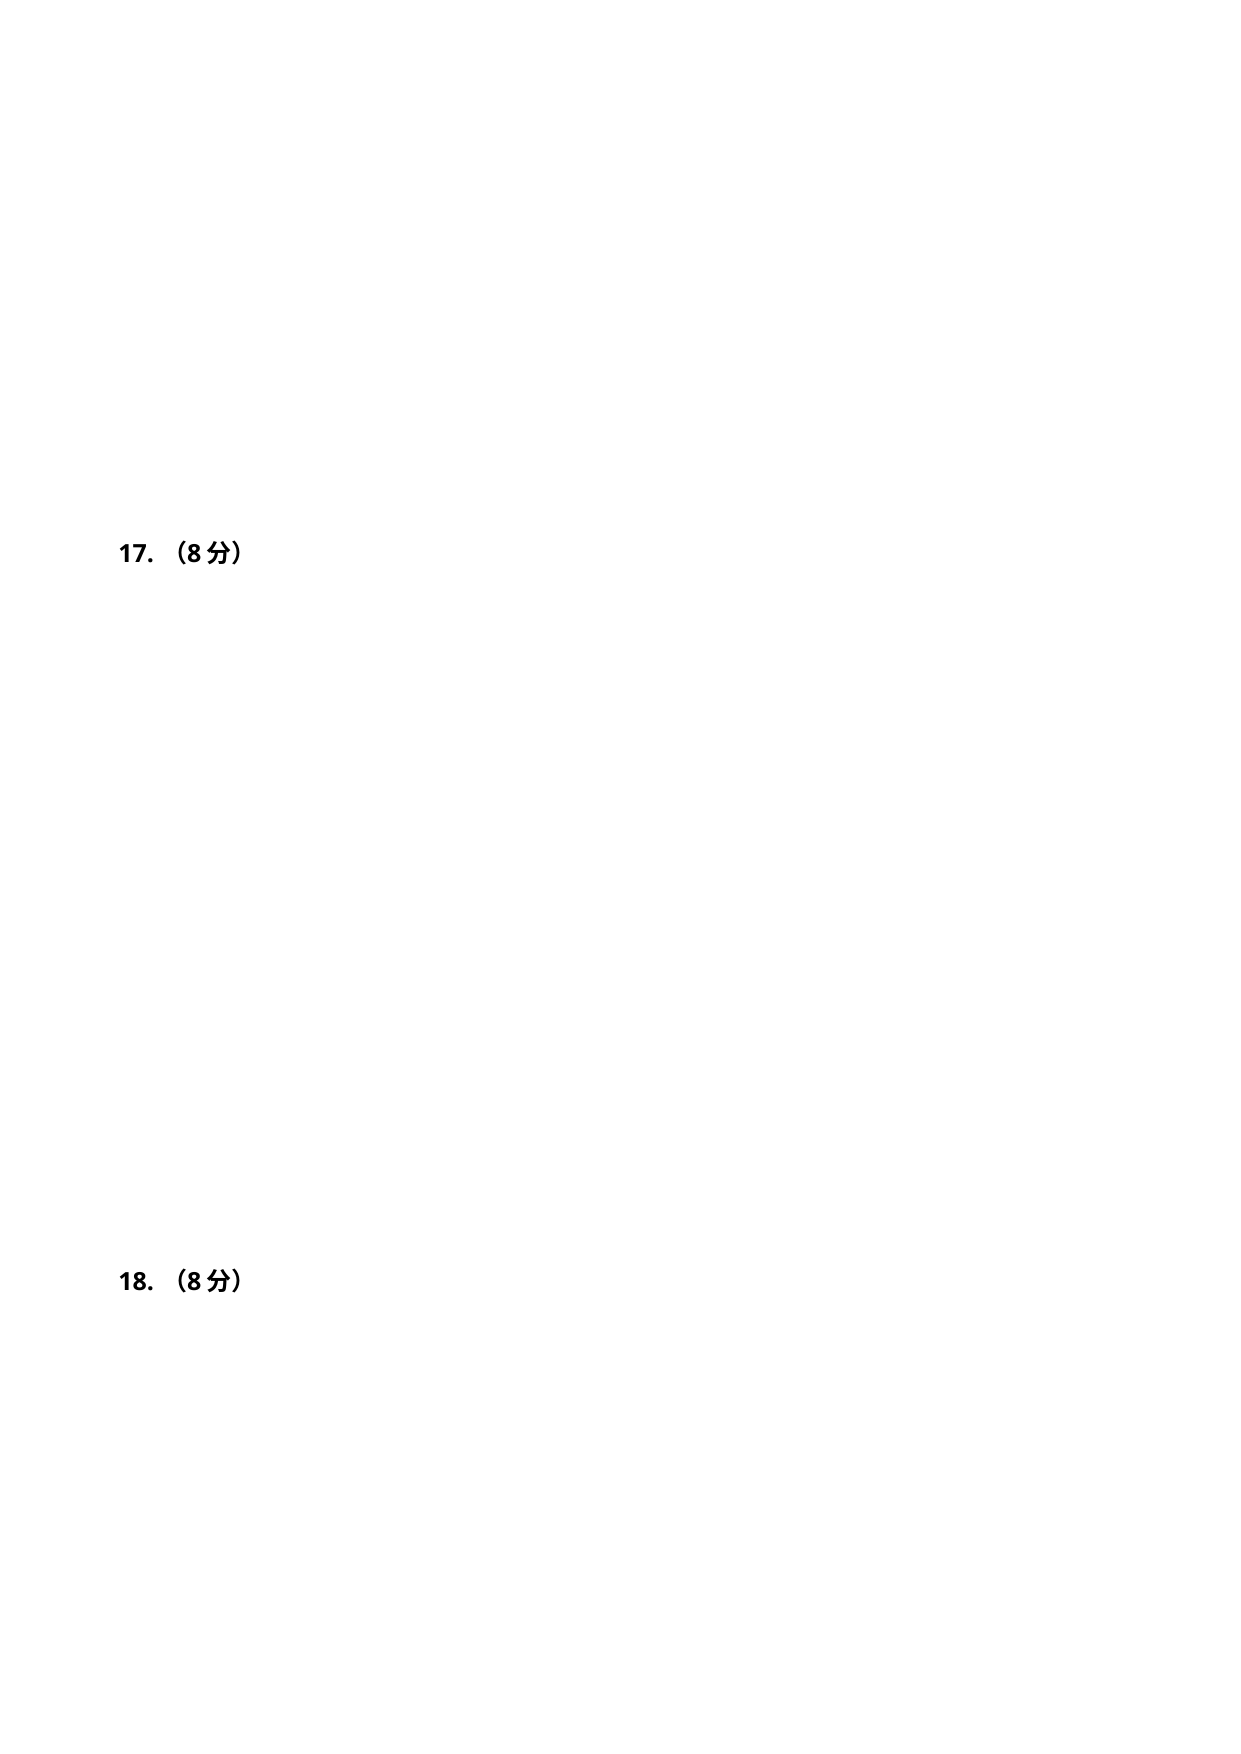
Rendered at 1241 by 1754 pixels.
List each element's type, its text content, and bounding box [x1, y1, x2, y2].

list （8分） [118, 1247, 1181, 1312]
list （8分） [118, 519, 1181, 584]
